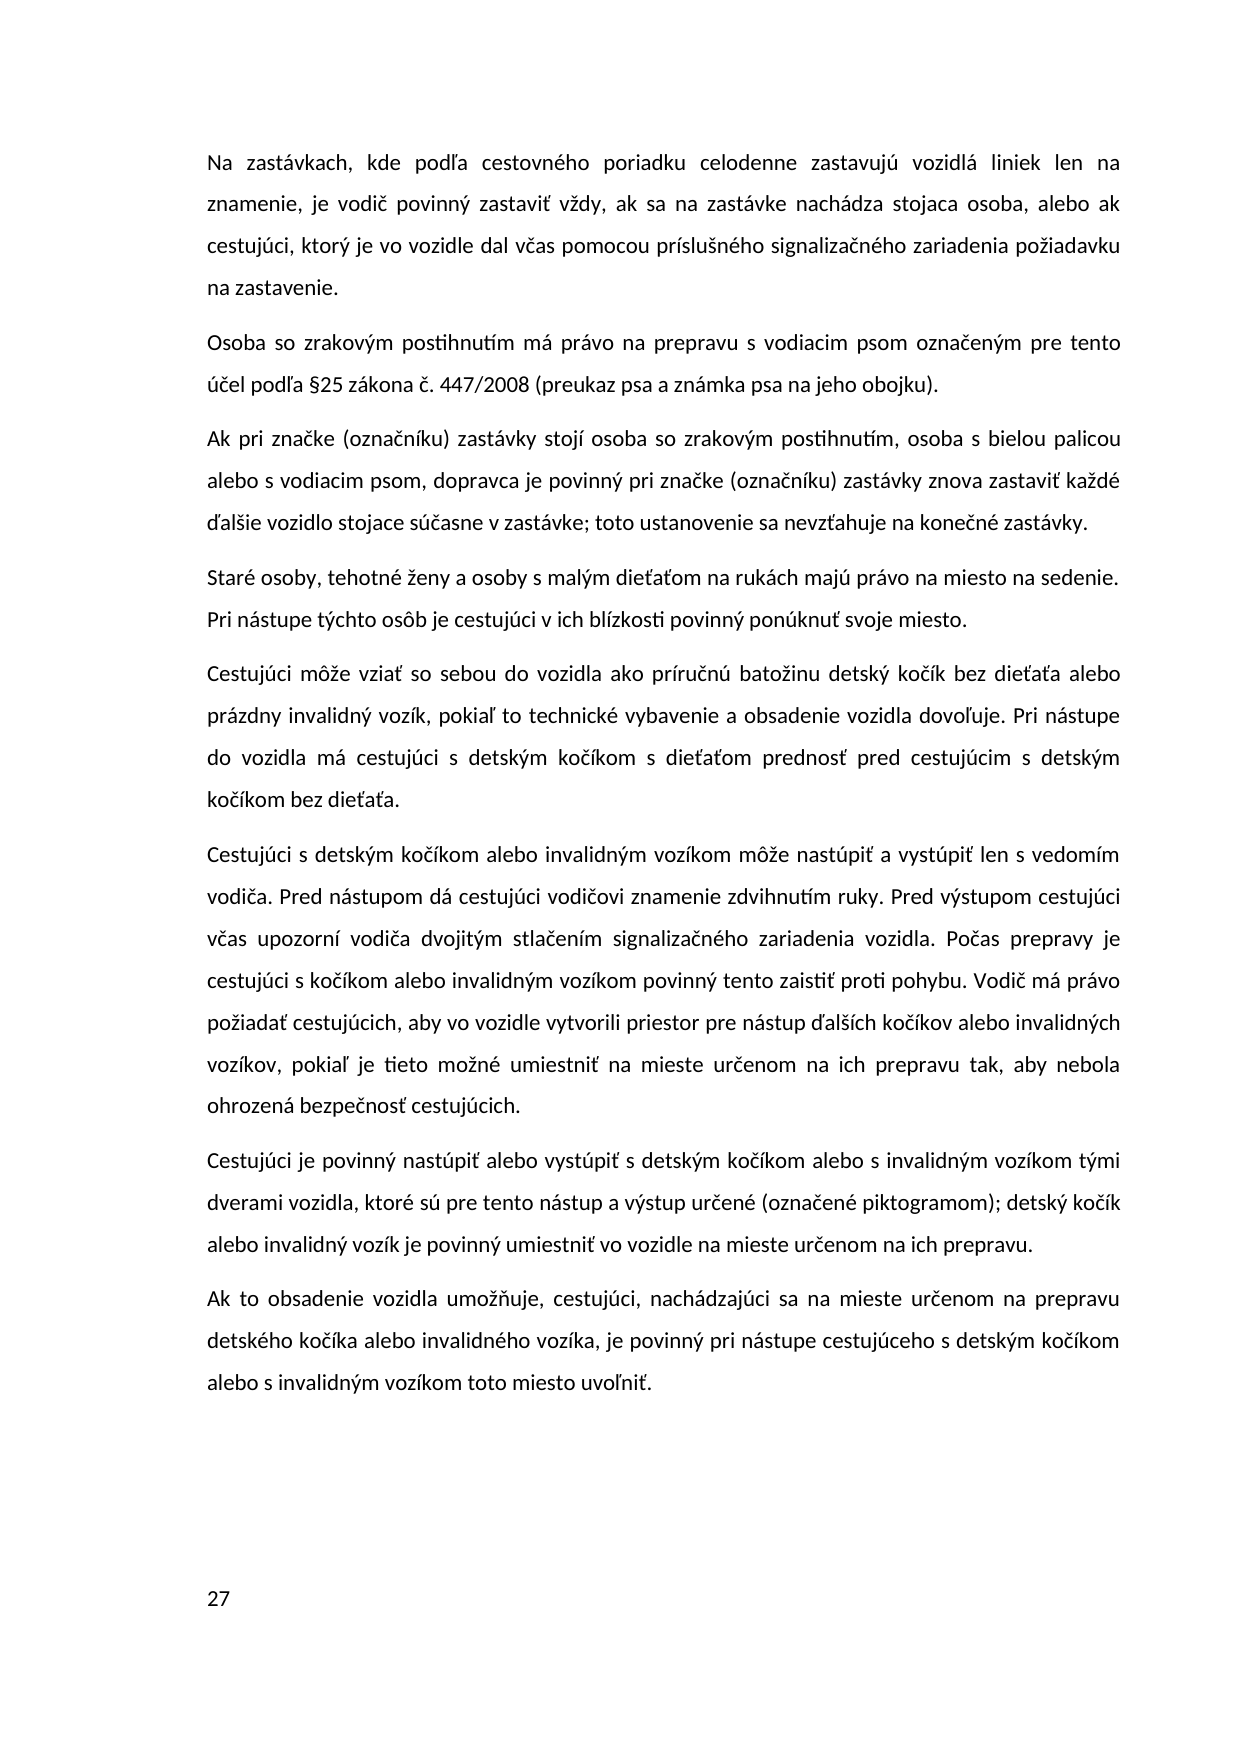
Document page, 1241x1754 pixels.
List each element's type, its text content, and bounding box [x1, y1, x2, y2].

text Staré osoby, tehotné ženy a osoby s malým dieťaťom na rukách majú právo na miesto na sedenie. Pri nástupe týchto osôb je cestujúci v ich blízkosti povinný ponúknuť svoje miesto. [207, 563, 1122, 633]
text Cestujúci je povinný nastúpiť alebo vystúpiť s detským kočíkom alebo s invalidným vozíkom tými dverami vozidla, ktoré sú pre tento nástup a výstup určené (označené piktogramom); detský kočík alebo invalidný vozík je povinný umiestniť vo vozidle na mieste určenom na ich prepravu. [207, 1146, 1122, 1258]
text Na zastávkach, kde podľa cestovného poriadku celodenne zastavujú vozidlá liniek len na znamenie, je vodič povinný zastaviť vždy, ak sa na zastávke nachádza stojaca osoba, alebo ak cestujúci, ktorý je vo vozidle dal včas pomocou príslušného signalizačného zariadenia požiadavku na zastavenie. [207, 148, 1122, 302]
text Ak pri značke (označníku) zastávky stojí osoba so zrakovým postihnutím, osoba s bielou palicou alebo s vodiacim psom, dopravca je povinný pri značke (označníku) zastávky znova zastaviť každé ďalšie vozidlo stojace súčasne v zastávke; toto ustanovenie sa nevzťahuje na konečné zastávky. [207, 424, 1122, 536]
text Cestujúci môže vziať so sebou do vozidla ako príručnú batožinu detský kočík bez dieťaťa alebo prázdny invalidný vozík, pokiaľ to technické vybavenie a obsadenie vozidla dovoľuje. Pri nástupe do vozidla má cestujúci s detským kočíkom s dieťaťom prednosť pred cestujúcim s detským kočíkom bez dieťaťa. [207, 659, 1122, 813]
text Ak to obsadenie vozidla umožňuje, cestujúci, nachádzajúci sa na mieste určenom na prepravu detského kočíka alebo invalidného vozíka, je povinný pri nástupe cestujúceho s detským kočíkom alebo s invalidným vozíkom toto miesto uvoľniť. [207, 1284, 1122, 1397]
text Cestujúci s detským kočíkom alebo invalidným vozíkom môže nastúpiť a vystúpiť len s vedomím vodiča. Pred nástupom dá cestujúci vodičovi znamenie zdvihnutím ruky. Pred výstupom cestujúci včas upozorní vodiča dvojitým stlačením signalizačného zariadenia vozidla. Počas prepravy je cestujúci s kočíkom alebo invalidným vozíkom povinný tento zaistiť proti pohybu. Vodič má právo požiadať cestujúcich, aby vo vozidle vytvorili priestor pre nástup ďalších kočíkov alebo invalidných vozíkov, pokiaľ je tieto možné umiestniť na mieste určenom na ich prepravu tak, aby nebola ohrozená bezpečnosť cestujúcich. [207, 840, 1122, 1120]
text Osoba so zrakovým postihnutím má právo na prepravu s vodiacim psom označeným pre tento účel podľa §25 zákona č. 447/2008 (preukaz psa a známka psa na jeho obojku). [207, 328, 1122, 398]
